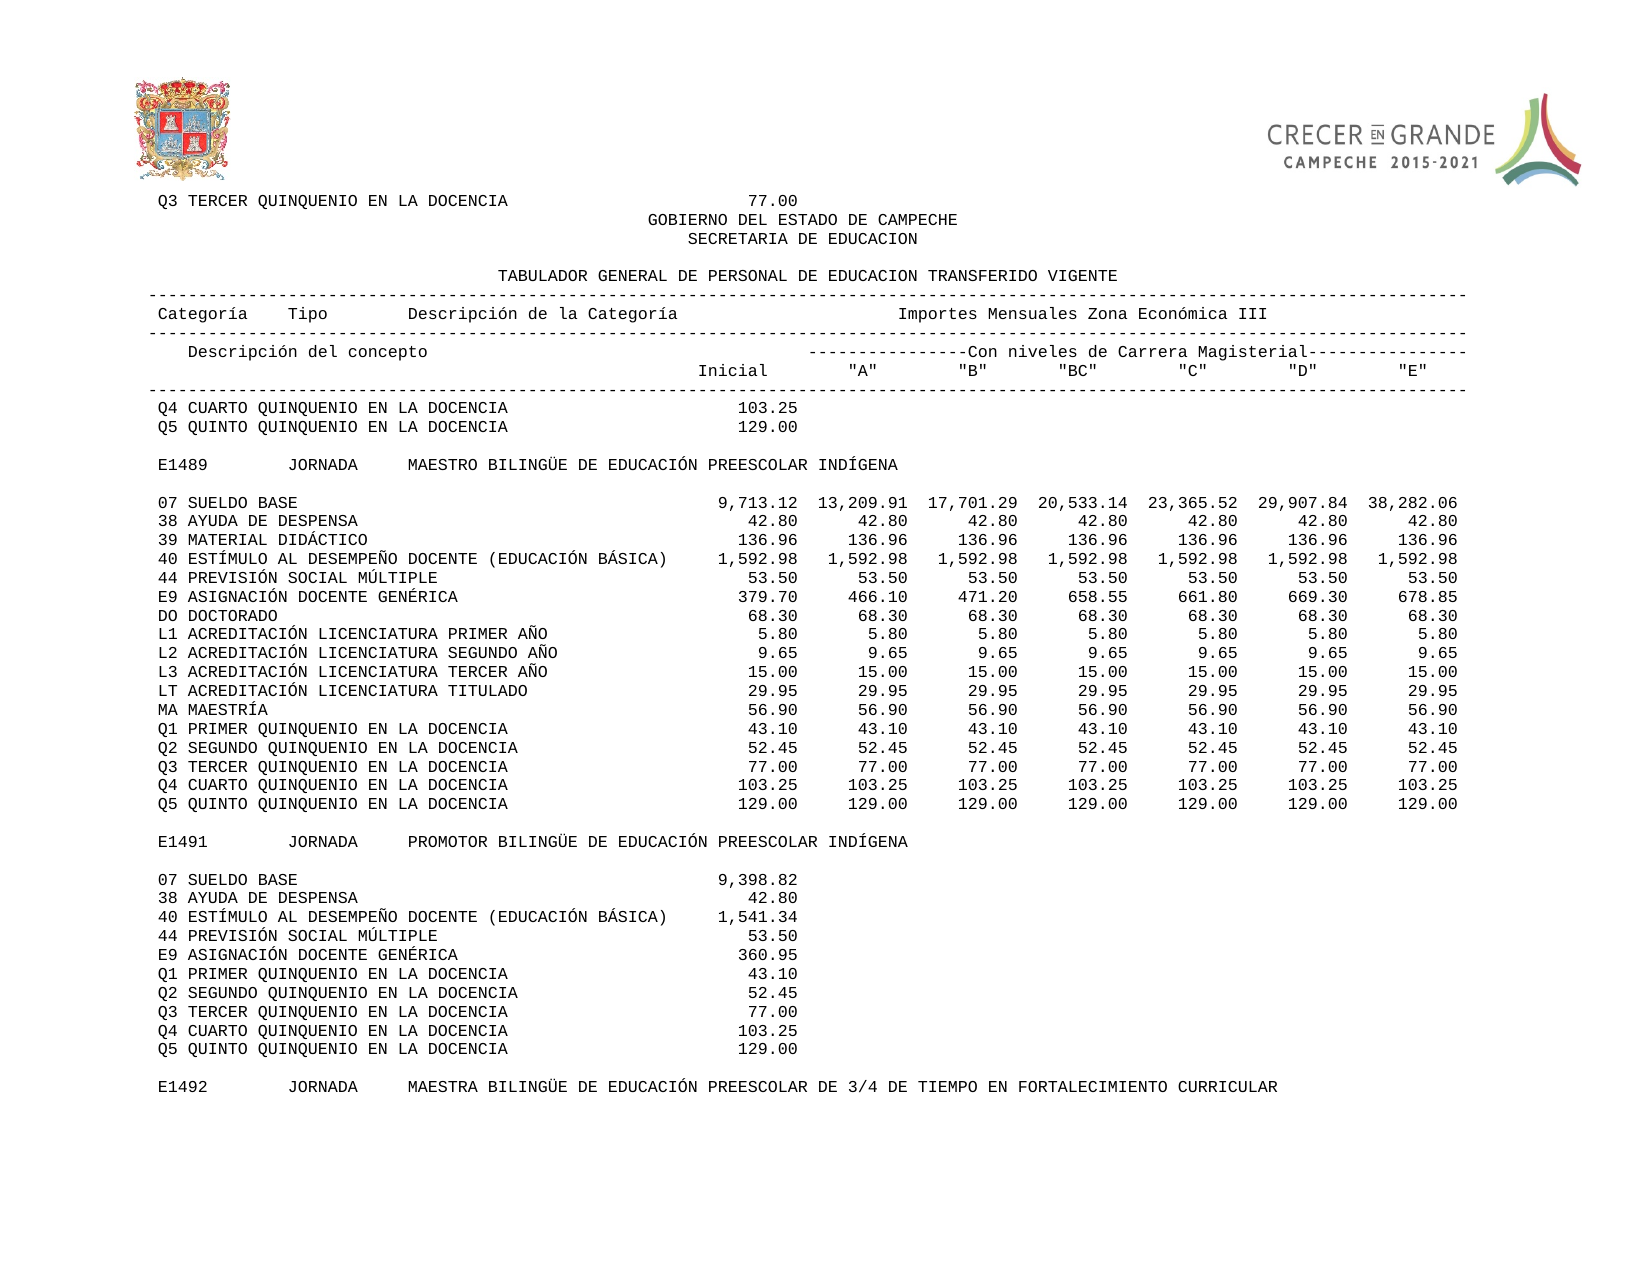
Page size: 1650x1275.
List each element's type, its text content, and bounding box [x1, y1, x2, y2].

text Q5 QUINTO QUINQUENIO EN LA DOCENCIA 129.00 [148, 1041, 1502, 1060]
text 39 MATERIAL DIDÁCTICO 136.96 136.96 136.96 136.96 136.96 136.96 136.96 [148, 532, 1502, 551]
text Q3 TERCER QUINQUENIO EN LA DOCENCIA 77.00 GOBIERNO DEL ESTADO DE CAMPECHE [148, 192, 1502, 230]
text 44 PREVISIÓN SOCIAL MÚLTIPLE 53.50 [148, 928, 1502, 947]
picture [1262, 87, 1586, 190]
text E9 ASIGNACIÓN DOCENTE GENÉRICA 360.95 [148, 947, 1502, 966]
text Q1 PRIMER QUINQUENIO EN LA DOCENCIA 43.10 [148, 966, 1502, 984]
text Q4 CUARTO QUINQUENIO EN LA DOCENCIA 103.25 [148, 400, 1502, 419]
text DO DOCTORADO 68.30 68.30 68.30 68.30 68.30 68.30 68.30 [148, 607, 1502, 626]
text E1491 JORNADA PROMOTOR BILINGÜE DE EDUCACIÓN PREESCOLAR INDÍGENA [148, 833, 1502, 852]
text 07 SUELDO BASE 9,398.82 [148, 871, 1502, 890]
text Inicial "A" "B" "BC" "C" "D" "E" [148, 362, 1502, 381]
text Q2 SEGUNDO QUINQUENIO EN LA DOCENCIA 52.45 52.45 52.45 52.45 52.45 52.45 52.45 [148, 739, 1502, 758]
text 07 SUELDO BASE 9,713.12 13,209.91 17,701.29 20,533.14 23,365.52 29,907.84 38,282.06 [148, 494, 1502, 513]
text 44 PREVISIÓN SOCIAL MÚLTIPLE 53.50 53.50 53.50 53.50 53.50 53.50 53.50 [148, 569, 1502, 588]
text Q2 SEGUNDO QUINQUENIO EN LA DOCENCIA 52.45 [148, 984, 1502, 1003]
text 38 AYUDA DE DESPENSA 42.80 42.80 42.80 42.80 42.80 42.80 42.80 [148, 513, 1502, 532]
text L1 ACREDITACIÓN LICENCIATURA PRIMER AÑO 5.80 5.80 5.80 5.80 5.80 5.80 5.80 [148, 626, 1502, 645]
text E1489 JORNADA MAESTRO BILINGÜE DE EDUCACIÓN PREESCOLAR INDÍGENA [148, 456, 1502, 475]
text TABULADOR GENERAL DE PERSONAL DE EDUCACION TRANSFERIDO VIGENTE [148, 268, 1502, 287]
text Q4 CUARTO QUINQUENIO EN LA DOCENCIA 103.25 [148, 1022, 1502, 1041]
picture [133, 77, 231, 181]
text 38 AYUDA DE DESPENSA 42.80 [148, 890, 1502, 909]
text Q4 CUARTO QUINQUENIO EN LA DOCENCIA 103.25 103.25 103.25 103.25 103.25 103.25 103.25 [148, 777, 1502, 796]
text Q5 QUINTO QUINQUENIO EN LA DOCENCIA 129.00 129.00 129.00 129.00 129.00 129.00 129.00 [148, 796, 1502, 815]
text L2 ACREDITACIÓN LICENCIATURA SEGUNDO AÑO 9.65 9.65 9.65 9.65 9.65 9.65 9.65 [148, 645, 1502, 664]
text E9 ASIGNACIÓN DOCENTE GENÉRICA 379.70 466.10 471.20 658.55 661.80 669.30 678.85 [148, 588, 1502, 607]
text Q1 PRIMER QUINQUENIO EN LA DOCENCIA 43.10 43.10 43.10 43.10 43.10 43.10 43.10 [148, 720, 1502, 739]
text 40 ESTÍMULO AL DESEMPEÑO DOCENTE (EDUCACIÓN BÁSICA) 1,592.98 1,592.98 1,592.98 1,592.98 1,592.98 1,592.98 1,592.98 [148, 551, 1502, 569]
text E1492 JORNADA MAESTRA BILINGÜE DE EDUCACIÓN PREESCOLAR DE 3/4 DE TIEMPO EN FORTALECIMIENTO CURRICULAR [148, 1079, 1502, 1097]
text SECRETARIA DE EDUCACION [148, 230, 1502, 249]
text ------------------------------------------------------------------------------------------------------------------------------------ [148, 287, 1502, 306]
text L3 ACREDITACIÓN LICENCIATURA TERCER AÑO 15.00 15.00 15.00 15.00 15.00 15.00 15.00 [148, 664, 1502, 683]
text ------------------------------------------------------------------------------------------------------------------------------------ [148, 381, 1502, 400]
text LT ACREDITACIÓN LICENCIATURA TITULADO 29.95 29.95 29.95 29.95 29.95 29.95 29.95 [148, 683, 1502, 702]
text Descripción del concepto ----------------Con niveles de Carrera Magisterial---------------- [148, 343, 1502, 362]
text ------------------------------------------------------------------------------------------------------------------------------------ [148, 324, 1502, 343]
text Q5 QUINTO QUINQUENIO EN LA DOCENCIA 129.00 [148, 419, 1502, 438]
text Q3 TERCER QUINQUENIO EN LA DOCENCIA 77.00 [148, 1003, 1502, 1022]
text MA MAESTRÍA 56.90 56.90 56.90 56.90 56.90 56.90 56.90 [148, 702, 1502, 720]
text 40 ESTÍMULO AL DESEMPEÑO DOCENTE (EDUCACIÓN BÁSICA) 1,541.34 [148, 909, 1502, 928]
text Categoría Tipo Descripción de la Categoría Importes Mensuales Zona Económica III [148, 306, 1502, 324]
text Q3 TERCER QUINQUENIO EN LA DOCENCIA 77.00 77.00 77.00 77.00 77.00 77.00 77.00 [148, 758, 1502, 777]
